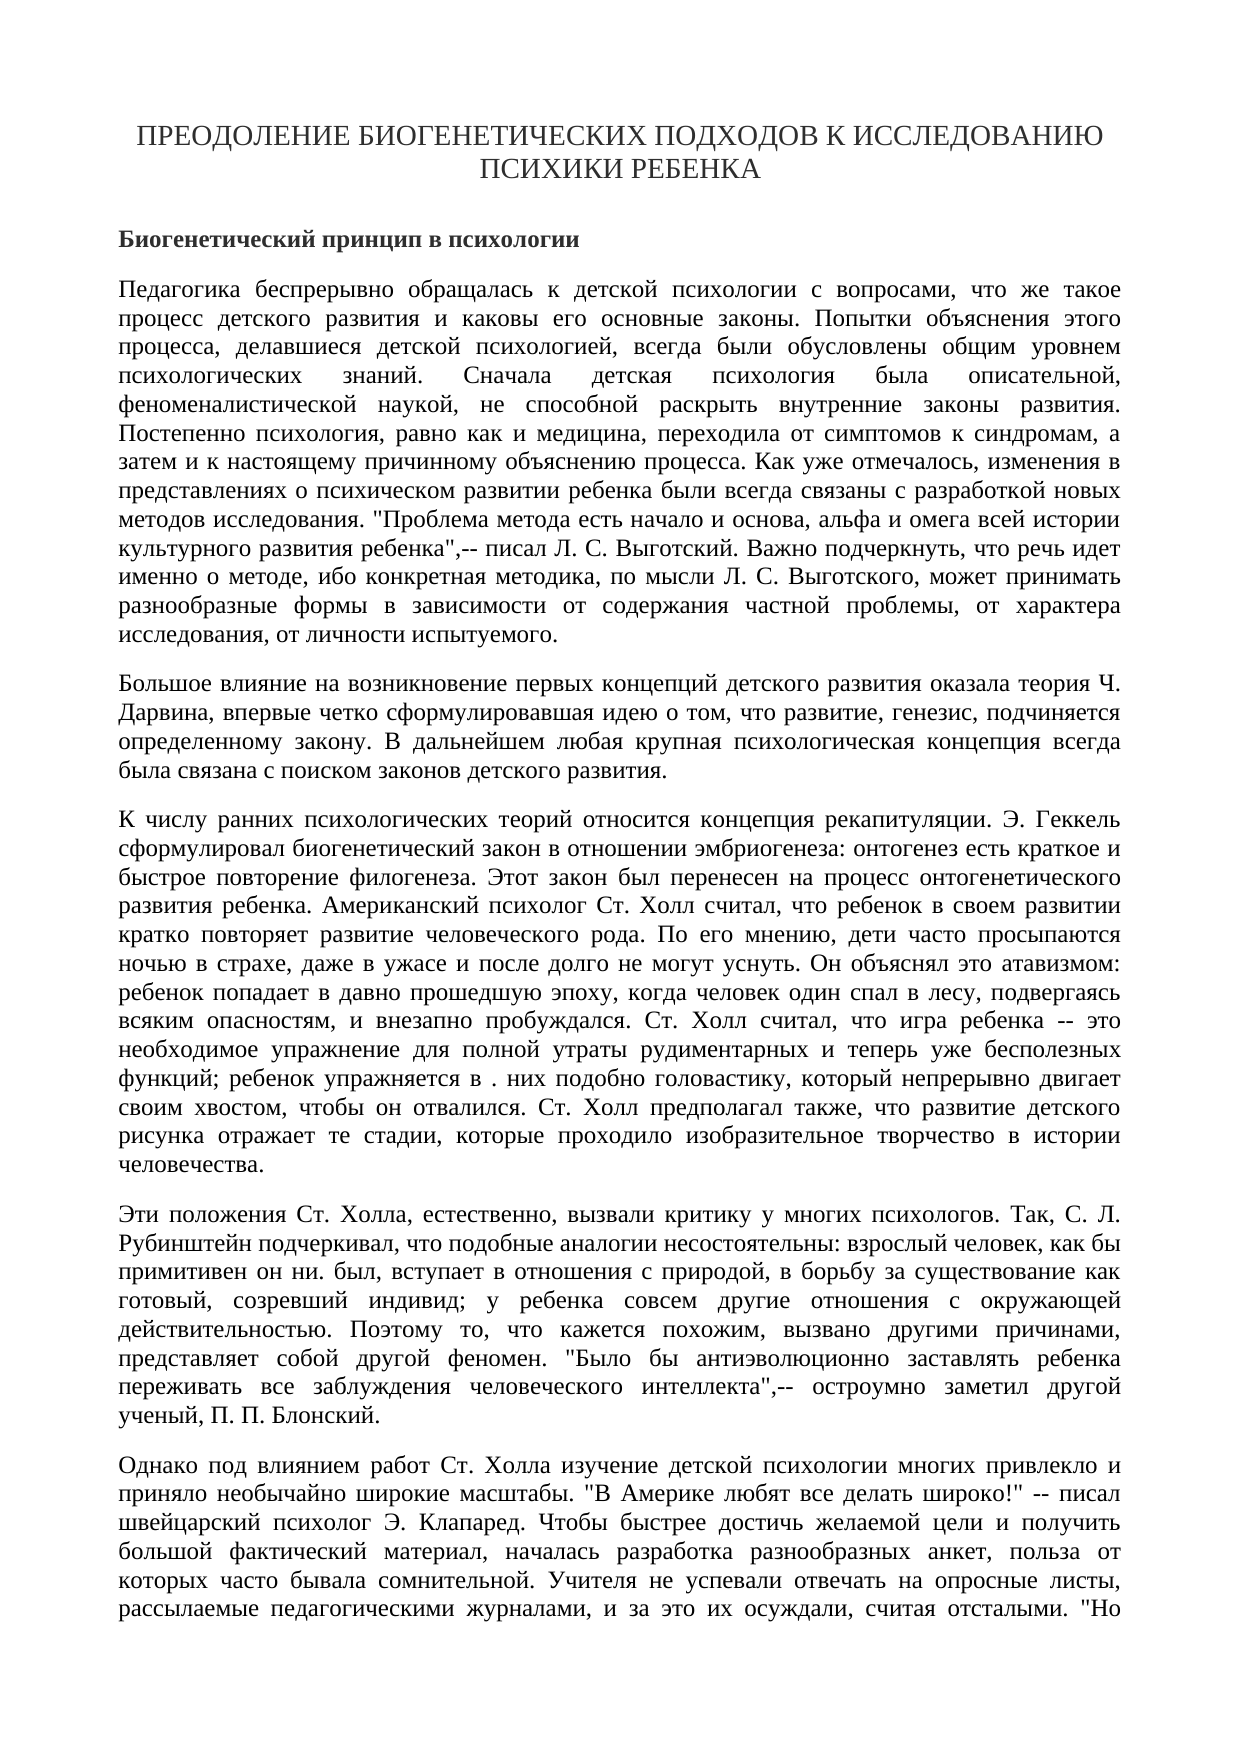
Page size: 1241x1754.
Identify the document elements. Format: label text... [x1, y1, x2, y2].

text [118, 1450, 1122, 1622]
text Педагогика беспрерывно обращалась к детской психологии с вопросами, что же такое процесс детского развития и каковы его основные законы. Попытки объяснения этого процесса, делавшиеся детской психологией, всегда были обусловлены общим уровнем психологических знаний. Сначала детская психология была описательной, феноменалистической наукой, не способной раскрыть внутренние законы развития. Постепенно психология, равно как и медицина, переходила от симптомов к синдромам, а затем и к настоящему причинному объяснению процесса. Как уже отмечалось, изменения в представлениях о психическом развитии ребенка были всегда связаны с разработкой новых методов исследования. "Проблема метода есть начало и основа, альфа и омега всей истории культурного развития ребенка",-- писал Л. С. Выготский. Важно подчеркнуть, что речь идет именно о методе, ибо конкретная методика, по мысли Л. С. Выготского, может принимать разнообразные формы в зависимости от содержания частной проблемы, от характера исследования, от личности испытуемого. [118, 274, 1122, 648]
text ПРЕОДОЛЕНИЕ БИОГЕНЕТИЧЕСКИХ ПОДХОДОВ К ИССЛЕДОВАНИЮ ПСИХИКИ РЕБЕНКА [118, 118, 1122, 185]
text Биогенетический принцип в психологии [118, 224, 1122, 253]
text Большое влияние на возникновение первых концепций детского развития оказала теория Ч. Дарвина, впервые четко сформулировавшая идею о том, что развитие, генезис, подчиняется определенному закону. В дальнейшем любая крупная психологическая концепция всегда была связана с поиском законов детского развития. [118, 668, 1122, 783]
text К числу ранних психологических теорий относится концепция рекапитуляции. Э. Геккель сформулировал биогенетический закон в отношении эмбриогенеза: онтогенез есть краткое и быстрое повторение филогенеза. Этот закон был перенесен на процесс онтогенетического развития ребенка. Американский психолог Ст. Холл считал, что ребенок в своем развитии кратко повторяет развитие человеческого рода. По его мнению, дети часто просыпаются ночью в страхе, даже в ужасе и после долго не могут уснуть. Он объяснял это атавизмом: ребенок попадает в давно прошедшую эпоху, когда человек один спал в лесу, подвергаясь всяким опасностям, и внезапно пробуждался. Ст. Холл считал, что игра ребенка -- это необходимое упражнение для полной утраты рудиментарных и теперь уже бесполезных функций; ребенок упражняется в . них подобно головастику, который непрерывно двигает своим хвостом, чтобы он отвалился. Ст. Холл предполагал также, что развитие детского рисунка отражает те стадии, которые проходило изобразительное творчество в истории человечества. [118, 804, 1122, 1178]
text Эти положения Ст. Холла, естественно, вызвали критику у многих психологов. Так, С. Л. Рубинштейн подчеркивал, что подобные аналогии несостоятельны: взрослый человек, как бы примитивен он ни. был, вступает в отношения с природой, в борьбу за существование как готовый, созревший индивид; у ребенка совсем другие отношения с окружающей действительностью. Поэтому то, что кажется похожим, вызвано другими причинами, представляет собой другой феномен. "Было бы антиэволюционно заставлять ребенка переживать все заблуждения человеческого интеллекта",-- остроумно заметил другой ученый, П. П. Блонский. [118, 1199, 1122, 1429]
